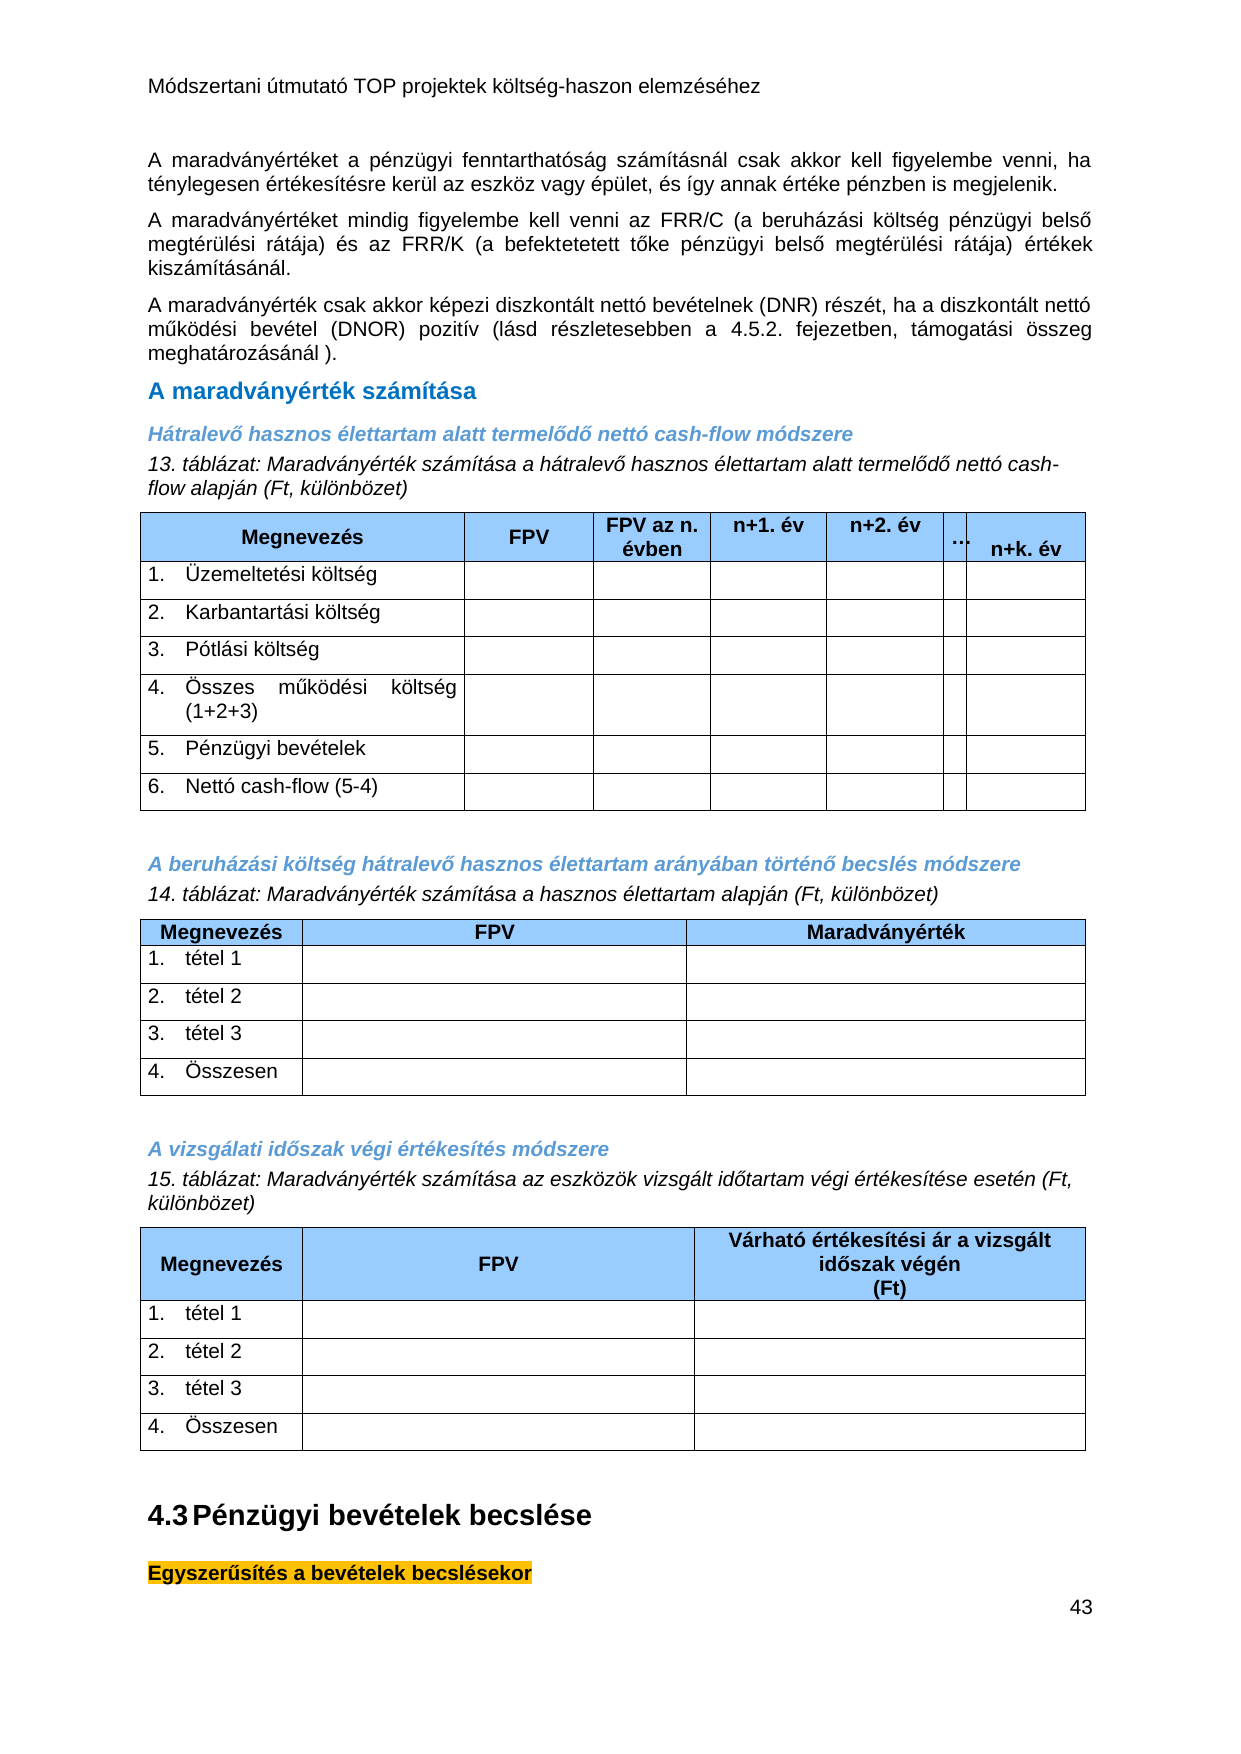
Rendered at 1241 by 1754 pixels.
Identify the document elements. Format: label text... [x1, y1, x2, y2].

table_cell [711, 637, 826, 674]
subtitle A vizsgálati időszak végi értékesítés módszere [148, 1132, 1093, 1161]
table_cell Nettó cash-flow (5-4) [141, 774, 464, 810]
table_header … [944, 513, 966, 561]
table_cell [687, 1059, 1085, 1095]
table_cell [303, 1414, 694, 1450]
text 14. táblázat: Maradványérték számítása a hasznos élettartam alapján (Ft, különbözet) [148, 882, 1093, 906]
table_cell [711, 675, 826, 735]
table_cell [711, 736, 826, 773]
table_cell [695, 1301, 1085, 1338]
table_cell [695, 1339, 1085, 1375]
table_cell Összesen [141, 1414, 302, 1450]
table_cell [303, 1059, 686, 1095]
table_cell [594, 637, 710, 674]
text A maradványértéket mindig figyelembe kell venni az FRR/C (a beruházási költség pénzügyi belső megtérülési rátája) és az FRR/K (a befektetetett tőke pénzügyi belső megtérülési rátája) értékek kiszámításánál. [148, 208, 1093, 280]
table_cell [944, 774, 966, 810]
table_cell Pénzügyi bevételek [141, 736, 464, 773]
table_cell [303, 946, 686, 982]
table_cell [827, 600, 943, 636]
table_cell [967, 637, 1085, 674]
table_header n+1. év [711, 513, 826, 561]
table_cell [465, 600, 593, 636]
table_cell [465, 637, 593, 674]
table_cell [944, 675, 966, 735]
table_cell [944, 600, 966, 636]
subtitle A beruházási költség hátralevő hasznos élettartam arányában történő becslés módszere [148, 848, 1093, 876]
table_cell [594, 600, 710, 636]
table_header Várható értékesítési ár a vizsgált időszak végén (Ft) [695, 1228, 1085, 1300]
table_cell [967, 774, 1085, 810]
table_cell tétel 1 [141, 1301, 302, 1338]
table_header FPV [303, 920, 686, 945]
table_cell [827, 637, 943, 674]
table_header n+k. év [967, 513, 1085, 561]
table_cell [827, 736, 943, 773]
table_cell [465, 736, 593, 773]
table_cell [303, 1339, 694, 1375]
table_cell [594, 736, 710, 773]
table_cell tétel 3 [141, 1021, 302, 1057]
table_cell [827, 774, 943, 810]
table_cell [944, 562, 966, 599]
table_cell Összesen [141, 1059, 302, 1095]
table_cell [944, 736, 966, 773]
table_cell [303, 1301, 694, 1338]
table_header FPV [303, 1228, 694, 1300]
table_header n+2. év [827, 513, 943, 561]
text 15. táblázat: Maradványérték számítása az eszközök vizsgált időtartam végi értékesítése esetén (Ft, különbözet) [148, 1167, 1093, 1215]
table_cell [594, 675, 710, 735]
table_cell [303, 1021, 686, 1057]
table_header Maradványérték [687, 920, 1085, 945]
table_cell [944, 637, 966, 674]
text 13. táblázat: Maradványérték számítása a hátralevő hasznos élettartam alatt termelődő nettó cash-flow alapján (Ft, különbözet) [148, 452, 1093, 500]
table_cell [594, 562, 710, 599]
table_cell [303, 984, 686, 1020]
table_cell [687, 984, 1085, 1020]
table_cell [594, 774, 710, 810]
table_cell [465, 562, 593, 599]
table_cell Összes működési költség (1+2+3) [141, 675, 464, 735]
table_cell [827, 675, 943, 735]
subtitle Egyszerűsítés a bevételek becslésekor [148, 1556, 1093, 1584]
table_cell [967, 600, 1085, 636]
table_cell tétel 3 [141, 1376, 302, 1413]
table_cell [711, 774, 826, 810]
table_cell [967, 736, 1085, 773]
table_cell [711, 600, 826, 636]
table_cell [687, 946, 1085, 982]
table_cell Pótlási költség [141, 637, 464, 674]
table_cell [687, 1021, 1085, 1057]
table_cell [695, 1376, 1085, 1413]
table_cell [465, 774, 593, 810]
table_cell [967, 675, 1085, 735]
table_cell [695, 1414, 1085, 1450]
table_cell [465, 675, 593, 735]
table_cell Karbantartási költség [141, 600, 464, 636]
table_cell tétel 2 [141, 984, 302, 1020]
subtitle Hátralevő hasznos élettartam alatt termelődő nettó cash-flow módszere [148, 417, 1093, 446]
table_cell [711, 562, 826, 599]
table_cell Üzemeltetési költség [141, 562, 464, 599]
table_header Megnevezés [141, 513, 464, 561]
subtitle Pénzügyi bevételek becslése [148, 1503, 1093, 1531]
table_header FPV [465, 513, 593, 561]
text A maradványértéket a pénzügyi fenntarthatóság számításnál csak akkor kell figyelembe venni, ha ténylegesen értékesítésre kerül az eszköz vagy épület, és így annak értéke pénzben is megjelenik. [148, 148, 1093, 196]
subtitle A maradványérték számítása [148, 377, 1093, 405]
table_cell [967, 562, 1085, 599]
table_header Megnevezés [141, 920, 302, 945]
table_cell tétel 2 [141, 1339, 302, 1375]
table_header FPV az n. évben [594, 513, 710, 561]
table_cell [827, 562, 943, 599]
table_header Megnevezés [141, 1228, 302, 1300]
table_cell [303, 1376, 694, 1413]
table_cell tétel 1 [141, 946, 302, 982]
